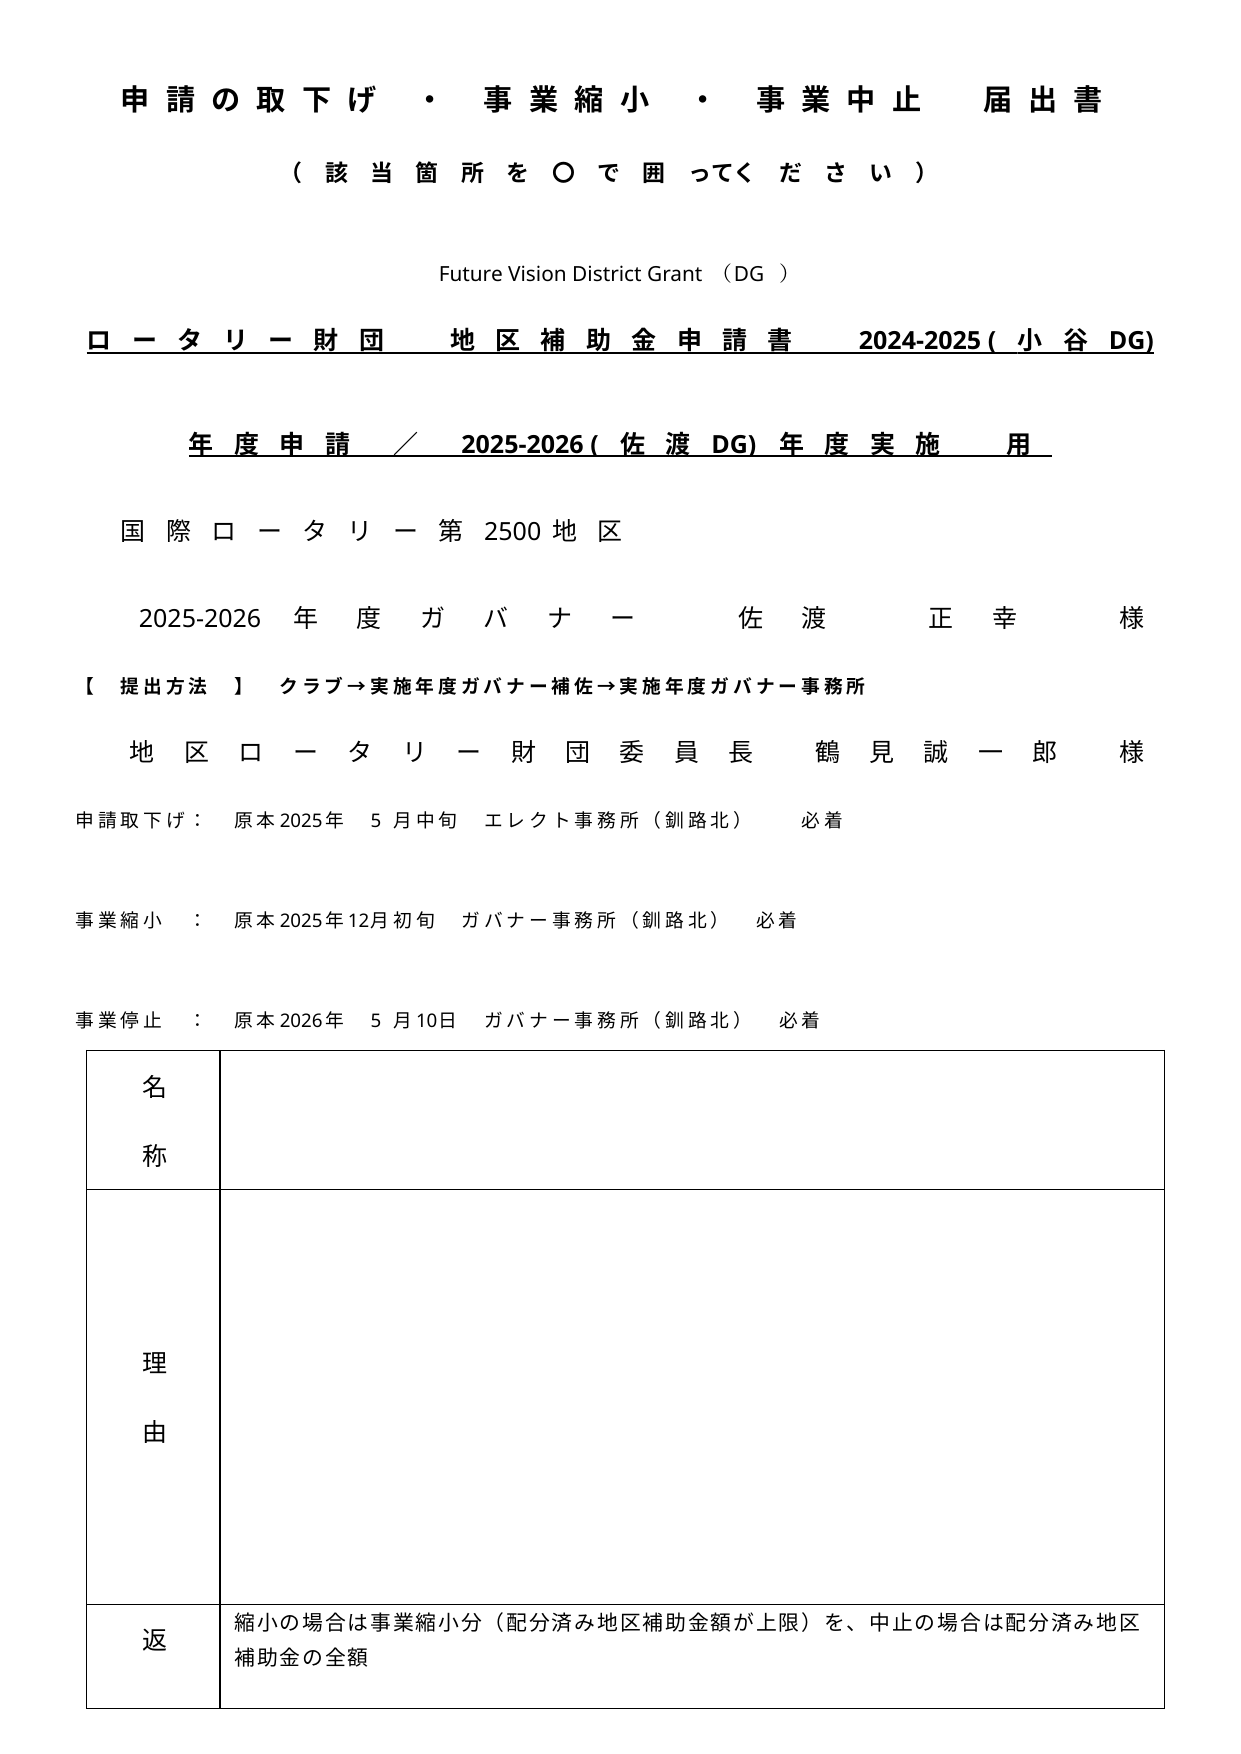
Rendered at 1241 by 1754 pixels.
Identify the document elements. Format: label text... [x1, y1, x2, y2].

text ロータリー財団 地区補助金申請書 2024-2025 (小谷DG) 年度申請 ／ 2025-2026 (佐渡DG) 年度実施 用 [75, 304, 1165, 477]
table_cell [221, 1190, 1164, 1603]
text 申請の取下げ ・ 事業縮小 ・ 事業中止 届出書 [75, 64, 1165, 133]
text 事業縮小 ： 原本2025年12月初旬 ガバナー事務所（釧路北） 必着 [75, 850, 1165, 936]
text Future Vision District Grant（DG） [75, 255, 1165, 289]
table_header 名 称 [87, 1051, 219, 1189]
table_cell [221, 1605, 1164, 1708]
text 国際ロータリー第2500地区 [75, 495, 1165, 564]
text 地区ロータリー財団委員長 鶴見誠一郎 様 申請取下げ： 原本2025年 5月中旬 エレクト事務所（釧路北） 必着 [75, 716, 1165, 837]
table_header [221, 1051, 1164, 1189]
table_cell 返 金 [87, 1605, 219, 1708]
text 事業停止 ： 原本2026年 5月10日 ガバナー事務所（釧路北） 必着 [75, 950, 1165, 1036]
table_cell 理 由 [87, 1190, 219, 1603]
text （該当箇所を〇で囲ってください） [75, 154, 1165, 188]
text 2025-2026年度ガバナー 佐渡 正幸 様 【 提出方法 】 クラブ→実施年度ガバナー補佐→実施年度ガバナー事務所 [75, 582, 1165, 703]
